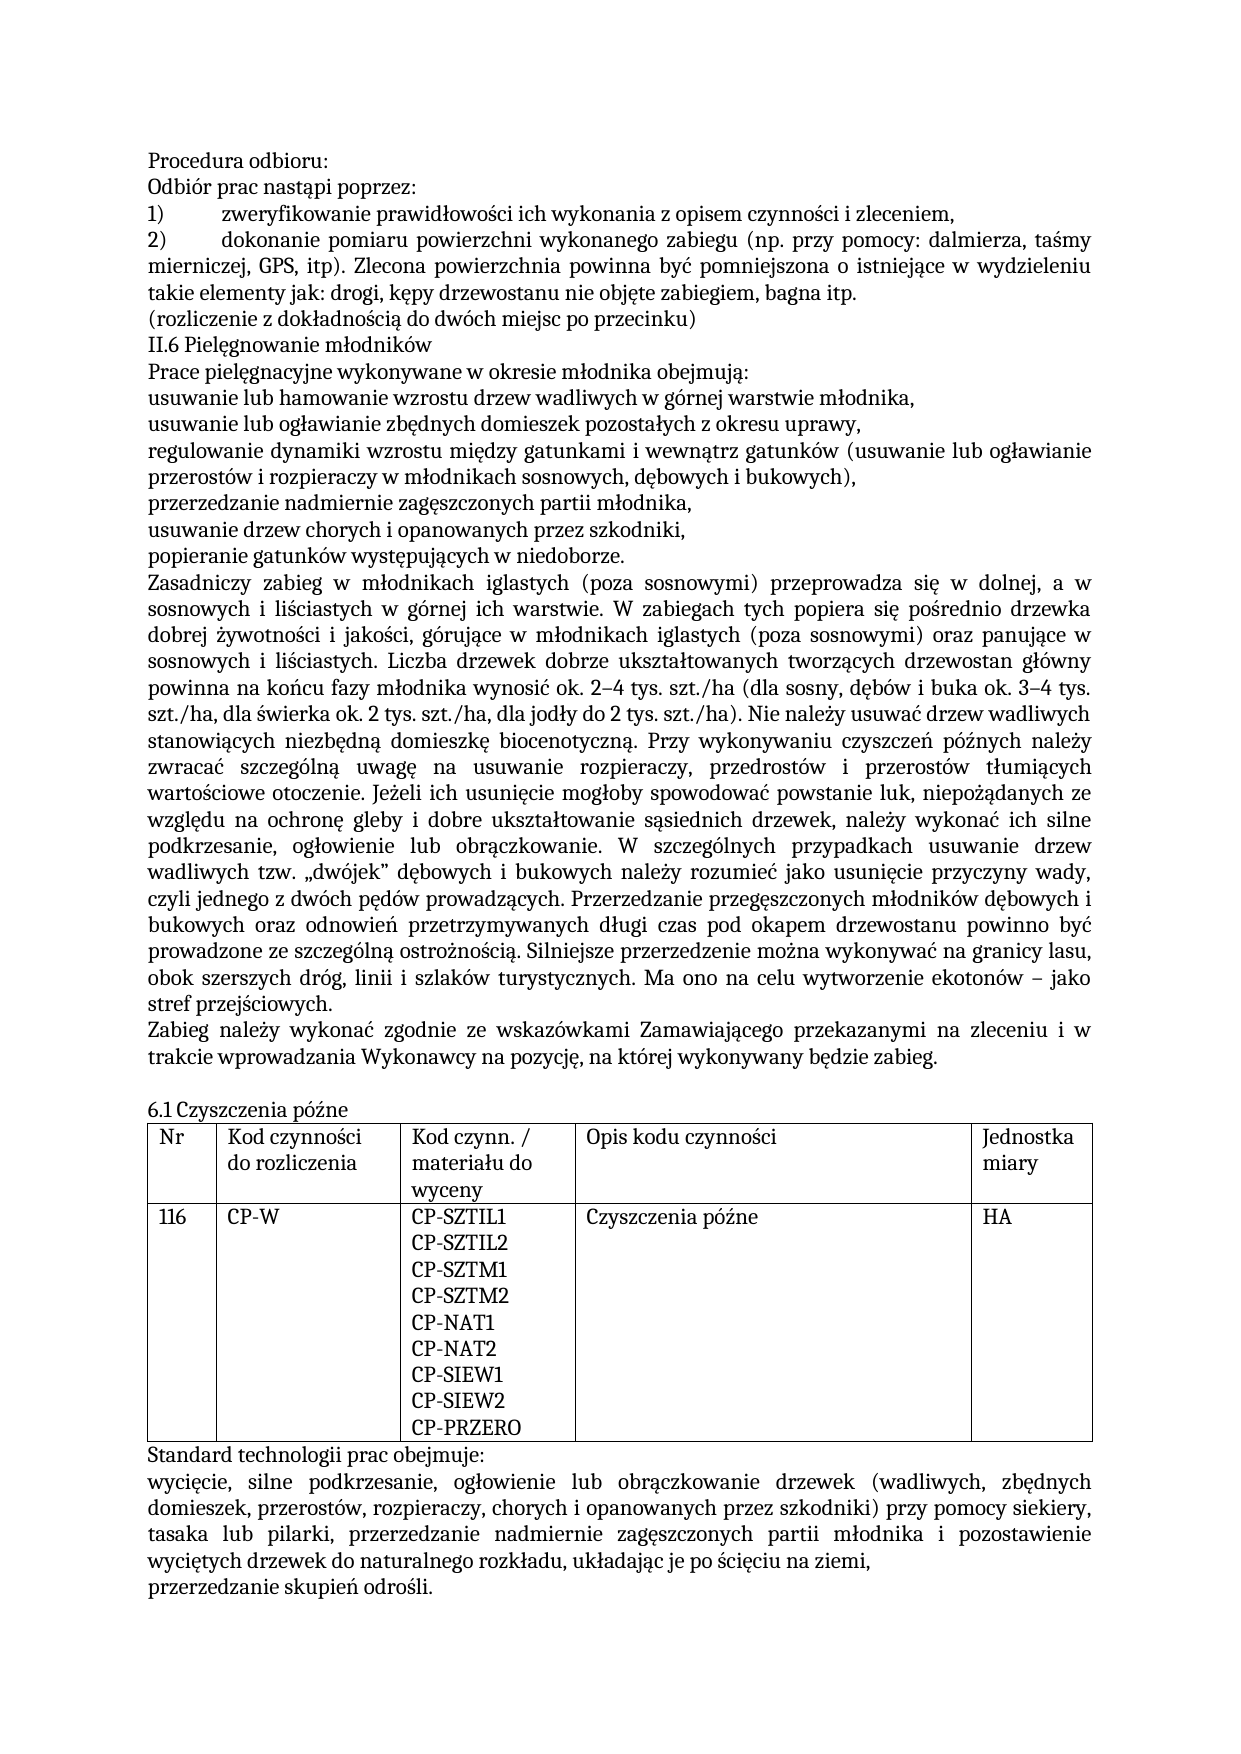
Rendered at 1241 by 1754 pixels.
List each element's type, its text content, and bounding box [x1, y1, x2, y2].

table_header Kod czynn. / materiału do wyceny [401, 1124, 575, 1203]
text przerzedzanie skupień odrośli. [148, 1574, 1093, 1600]
table_header Jednostka miary [972, 1124, 1092, 1203]
text (rozliczenie z dokładnością do dwóch miejsc po przecinku) [148, 306, 1093, 332]
text usuwanie drzew chorych i opanowanych przez szkodniki, [148, 517, 1093, 543]
text 6.1 Czyszczenia późne [148, 1096, 1093, 1123]
text II.6 Pielęgnowanie młodników [148, 332, 1093, 358]
table_header Kod czynności do rozliczenia [217, 1124, 400, 1203]
text usuwanie lub ogławianie zbędnych domieszek pozostałych z okresu uprawy, [148, 411, 1093, 437]
table_cell Czyszczenia późne [576, 1204, 971, 1441]
text Zasadniczy zabieg w młodnikach iglastych (poza sosnowymi) przeprowadza się w dolnej, a w sosnowych i liściastych w górnej ich warstwie. W zabiegach tych popiera się pośrednio drzewka dobrej żywotności i jakości, górujące w młodnikach iglastych (poza sosnowymi) oraz panujące w sosnowych i liściastych. Liczba drzewek dobrze ukształtowanych tworzących drzewostan główny powinna na końcu fazy młodnika wynosić ok. 2–4 tys. szt./ha (dla sosny, dębów i buka ok. 3–4 tys. szt./ha, dla świerka ok. 2 tys. szt./ha, dla jodły do 2 tys. szt./ha). Nie należy usuwać drzew wadliwych stanowiących niezbędną domieszkę biocenotyczną. Przy wykonywaniu czyszczeń późnych należy zwracać szczególną uwagę na usuwanie rozpieraczy, przedrostów i przerostów tłumiących wartościowe otoczenie. Jeżeli ich usunięcie mogłoby spowodować powstanie luk, niepożądanych ze względu na ochronę gleby i dobre ukształtowanie sąsiednich drzewek, należy wykonać ich silne podkrzesanie, ogłowienie lub obrączkowanie. W szczególnych przypadkach usuwanie drzew wadliwych tzw. „dwójek” dębowych i bukowych należy rozumieć jako usunięcie przyczyny wady, czyli jednego z dwóch pędów prowadzących. Przerzedzanie przegęszczonych młodników dębowych i bukowych oraz odnowień przetrzymywanych długi czas pod okapem drzewostanu powinno być prowadzone ze szczególną ostrożnością. Silniejsze przerzedzenie można wykonywać na granicy lasu, obok szerszych dróg, linii i szlaków turystycznych. Ma ono na celu wytworzenie ekotonów – jako stref przejściowych. [148, 569, 1093, 1017]
table_cell CP-W [217, 1204, 400, 1441]
table_cell 116 [148, 1204, 216, 1441]
text popieranie gatunków występujących w niedoborze. [148, 543, 1093, 569]
table_header Opis kodu czynności [576, 1124, 971, 1203]
text 1) zweryfikowanie prawidłowości ich wykonania z opisem czynności i zleceniem, [148, 200, 1093, 227]
text Procedura odbioru: [148, 148, 1093, 174]
text regulowanie dynamiki wzrostu między gatunkami i wewnątrz gatunków (usuwanie lub ogławianie przerostów i rozpieraczy w młodnikach sosnowych, dębowych i bukowych), [148, 437, 1093, 490]
text wycięcie, silne podkrzesanie, ogłowienie lub obrączkowanie drzewek (wadliwych, zbędnych domieszek, przerostów, rozpieraczy, chorych i opanowanych przez szkodniki) przy pomocy siekiery, tasaka lub pilarki, przerzedzanie nadmiernie zagęszczonych partii młodnika i pozostawienie wyciętych drzewek do naturalnego rozkładu, układając je po ścięciu na ziemi, [148, 1468, 1093, 1574]
table_cell HA [972, 1204, 1092, 1441]
text Zabieg należy wykonać zgodnie ze wskazówkami Zamawiającego przekazanymi na zleceniu i w trakcie wprowadzania Wykonawcy na pozycję, na której wykonywany będzie zabieg. [148, 1017, 1093, 1070]
table_cell CP-SZTIL1 CP-SZTIL2 CP-SZTM1 CP-SZTM2 CP-NAT1 CP-NAT2 CP-SIEW1 CP-SIEW2 CP-PRZERO [401, 1204, 575, 1441]
text Odbiór prac nastąpi poprzez: [148, 174, 1093, 200]
text 2) dokonanie pomiaru powierzchni wykonanego zabiegu (np. przy pomocy: dalmierza, taśmy mierniczej, GPS, itp). Zlecona powierzchnia powinna być pomniejszona o istniejące w wydzieleniu takie elementy jak: drogi, kępy drzewostanu nie objęte zabiegiem, bagna itp. [148, 227, 1093, 306]
text przerzedzanie nadmiernie zagęszczonych partii młodnika, [148, 490, 1093, 517]
text usuwanie lub hamowanie wzrostu drzew wadliwych w górnej warstwie młodnika, [148, 385, 1093, 411]
table_header Nr [148, 1124, 216, 1203]
text Prace pielęgnacyjne wykonywane w okresie młodnika obejmują: [148, 358, 1093, 385]
text Standard technologii prac obejmuje: [148, 1442, 1093, 1468]
